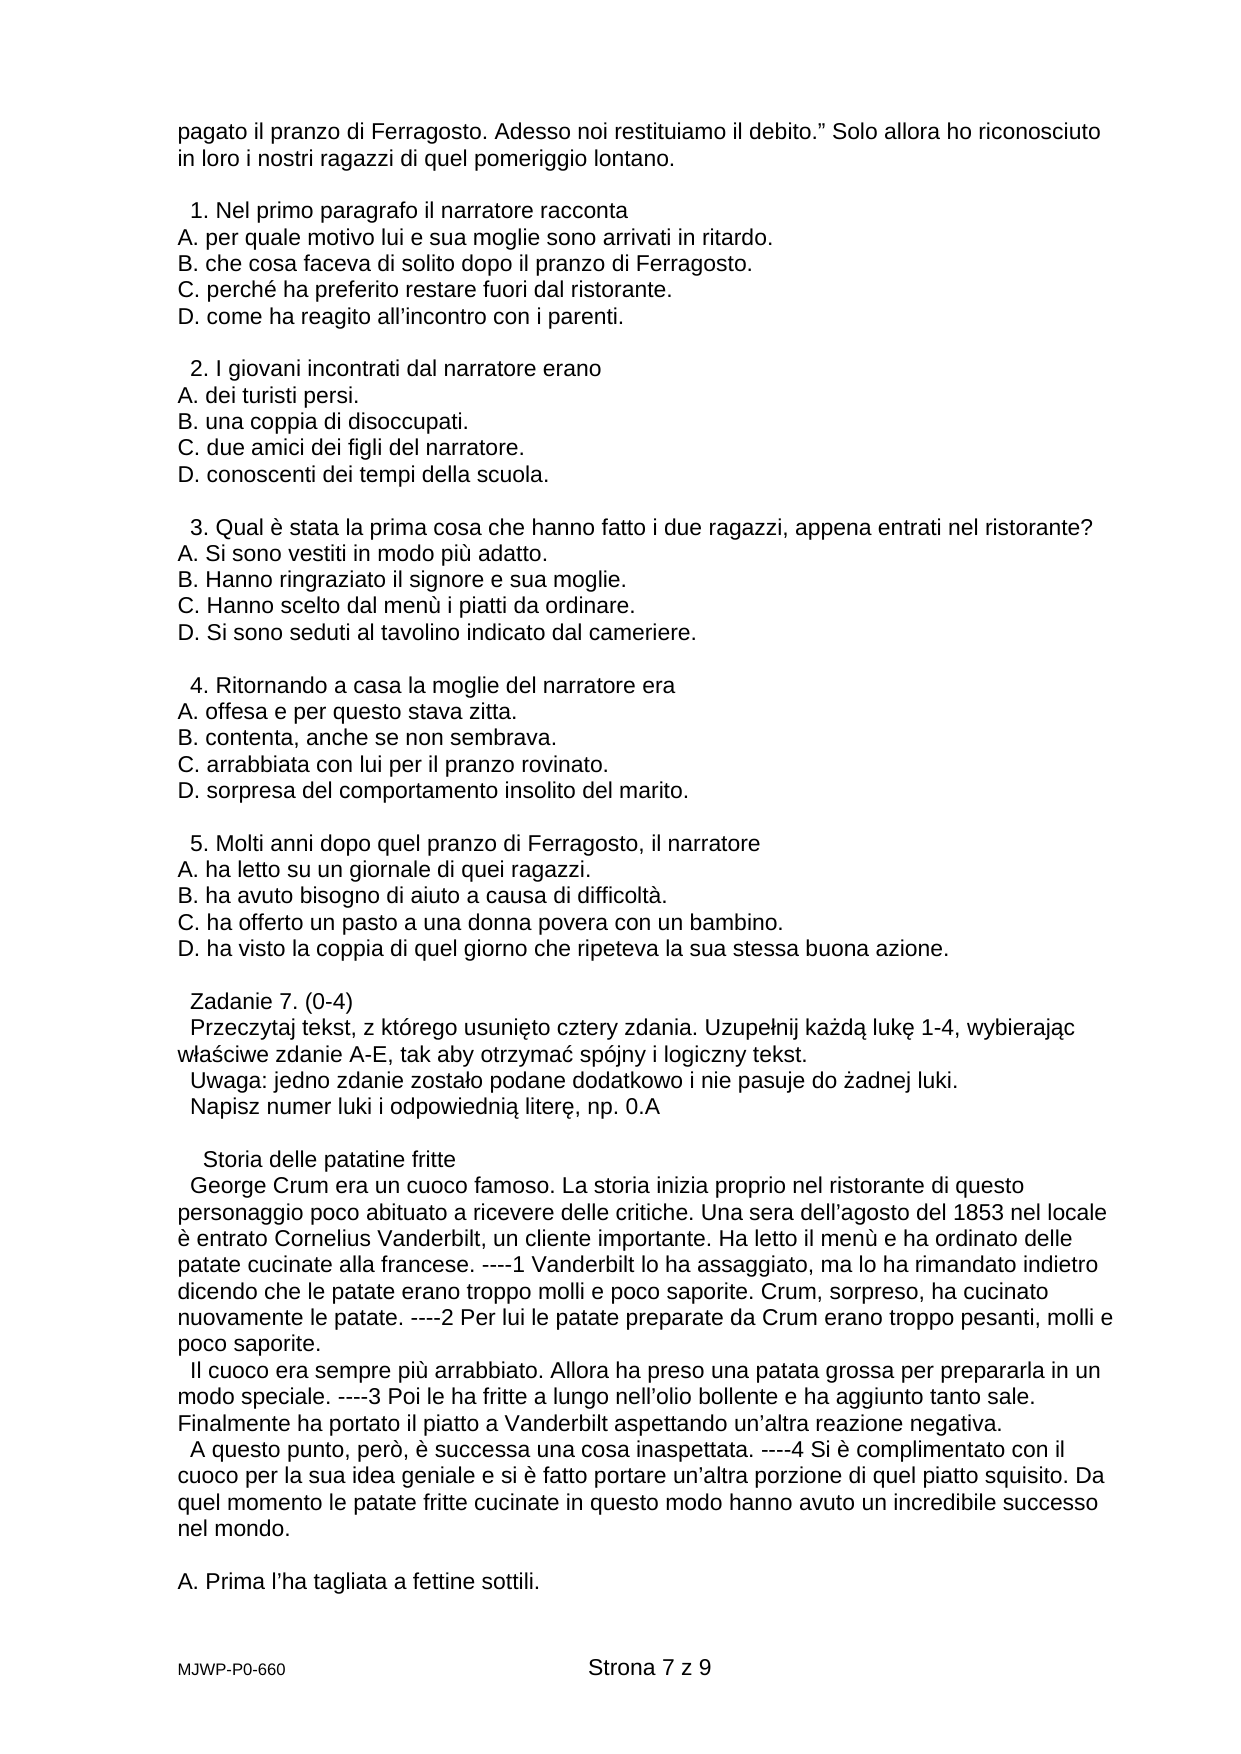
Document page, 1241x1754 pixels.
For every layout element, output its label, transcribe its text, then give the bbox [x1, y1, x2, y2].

text A. Prima l’ha tagliata a fettine sottili. [177, 1568, 1122, 1594]
text Przeczytaj tekst, z którego usunięto cztery zdania. Uzupełnij każdą lukę 1-4, wybierając właściwe zdanie A-E, tak aby otrzymać spójny i logiczny tekst. [177, 1014, 1122, 1067]
text C. Hanno scelto dal menù i piatti da ordinare. [177, 592, 1122, 619]
text B. che cosa faceva di solito dopo il pranzo di Ferragosto. [177, 250, 1122, 276]
text D. Si sono seduti al tavolino indicato dal cameriere. [177, 619, 1122, 645]
text Uwaga: jedno zdanie zostało podane dodatkowo i nie pasuje do żadnej luki. [177, 1067, 1122, 1093]
text Storia delle patatine fritte [177, 1146, 1122, 1172]
text C. perché ha preferito restare fuori dal ristorante. [177, 276, 1122, 303]
text A. offesa e per questo stava zitta. [177, 698, 1122, 724]
text A. ha letto su un giornale di quei ragazzi. [177, 856, 1122, 882]
text C. due amici dei figli del narratore. [177, 434, 1122, 461]
text C. arrabbiata con lui per il pranzo rovinato. [177, 751, 1122, 777]
text A. per quale motivo lui e sua moglie sono arrivati in ritardo. [177, 223, 1122, 250]
text A. dei turisti persi. [177, 382, 1122, 408]
text 3. Qual è stata la prima cosa che hanno fatto i due ragazzi, appena entrati nel ristorante? [177, 513, 1122, 540]
text C. ha offerto un pasto a una donna povera con un bambino. [177, 909, 1122, 935]
text B. contenta, anche se non sembrava. [177, 724, 1122, 751]
text 4. Ritornando a casa la moglie del narratore era [177, 672, 1122, 698]
text Il cuoco era sempre più arrabbiato. Allora ha preso una patata grossa per prepararla in un modo speciale. ----3 Poi le ha fritte a lungo nell’olio bollente e ha aggiunto tanto sale. Finalmente ha portato il piatto a Vanderbilt aspettando un’altra reazione negativa. [177, 1357, 1122, 1436]
text 1. Nel primo paragrafo il narratore racconta [177, 197, 1122, 223]
text Napisz numer luki i odpowiednią literę, np. 0.A [177, 1093, 1122, 1119]
text B. Hanno ringraziato il signore e sua moglie. [177, 566, 1122, 592]
text B. una coppia di disoccupati. [177, 408, 1122, 434]
text 2. I giovani incontrati dal narratore erano [177, 355, 1122, 382]
text George Crum era un cuoco famoso. La storia inizia proprio nel ristorante di questo personaggio poco abituato a ricevere delle critiche. Una sera dell’agosto del 1853 nel locale è entrato Cornelius Vanderbilt, un cliente importante. Ha letto il menù e ha ordinato delle patate cucinate alla francese. ----1 Vanderbilt lo ha assaggiato, ma lo ha rimandato indietro dicendo che le patate erano troppo molli e poco saporite. Crum, sorpreso, ha cucinato nuovamente le patate. ----2 Per lui le patate preparate da Crum erano troppo pesanti, molli e poco saporite. [177, 1172, 1122, 1357]
text D. ha visto la coppia di quel giorno che ripeteva la sua stessa buona azione. [177, 935, 1122, 961]
text Zadanie 7. (0-4) [177, 988, 1122, 1014]
text D. come ha reagito all’incontro con i parenti. [177, 303, 1122, 329]
text A. Si sono vestiti in modo più adatto. [177, 540, 1122, 566]
text B. ha avuto bisogno di aiuto a causa di difficoltà. [177, 882, 1122, 909]
text D. conoscenti dei tempi della scuola. [177, 461, 1122, 487]
text D. sorpresa del comportamento insolito del marito. [177, 777, 1122, 803]
text 5. Molti anni dopo quel pranzo di Ferragosto, il narratore [177, 830, 1122, 856]
text A questo punto, però, è successa una cosa inaspettata. ----4 Si è complimentato con il cuoco per la sua idea geniale e si è fatto portare un’altra porzione di quel piatto squisito. Da quel momento le patate fritte cucinate in questo modo hanno avuto un incredibile successo nel mondo. [177, 1436, 1122, 1541]
